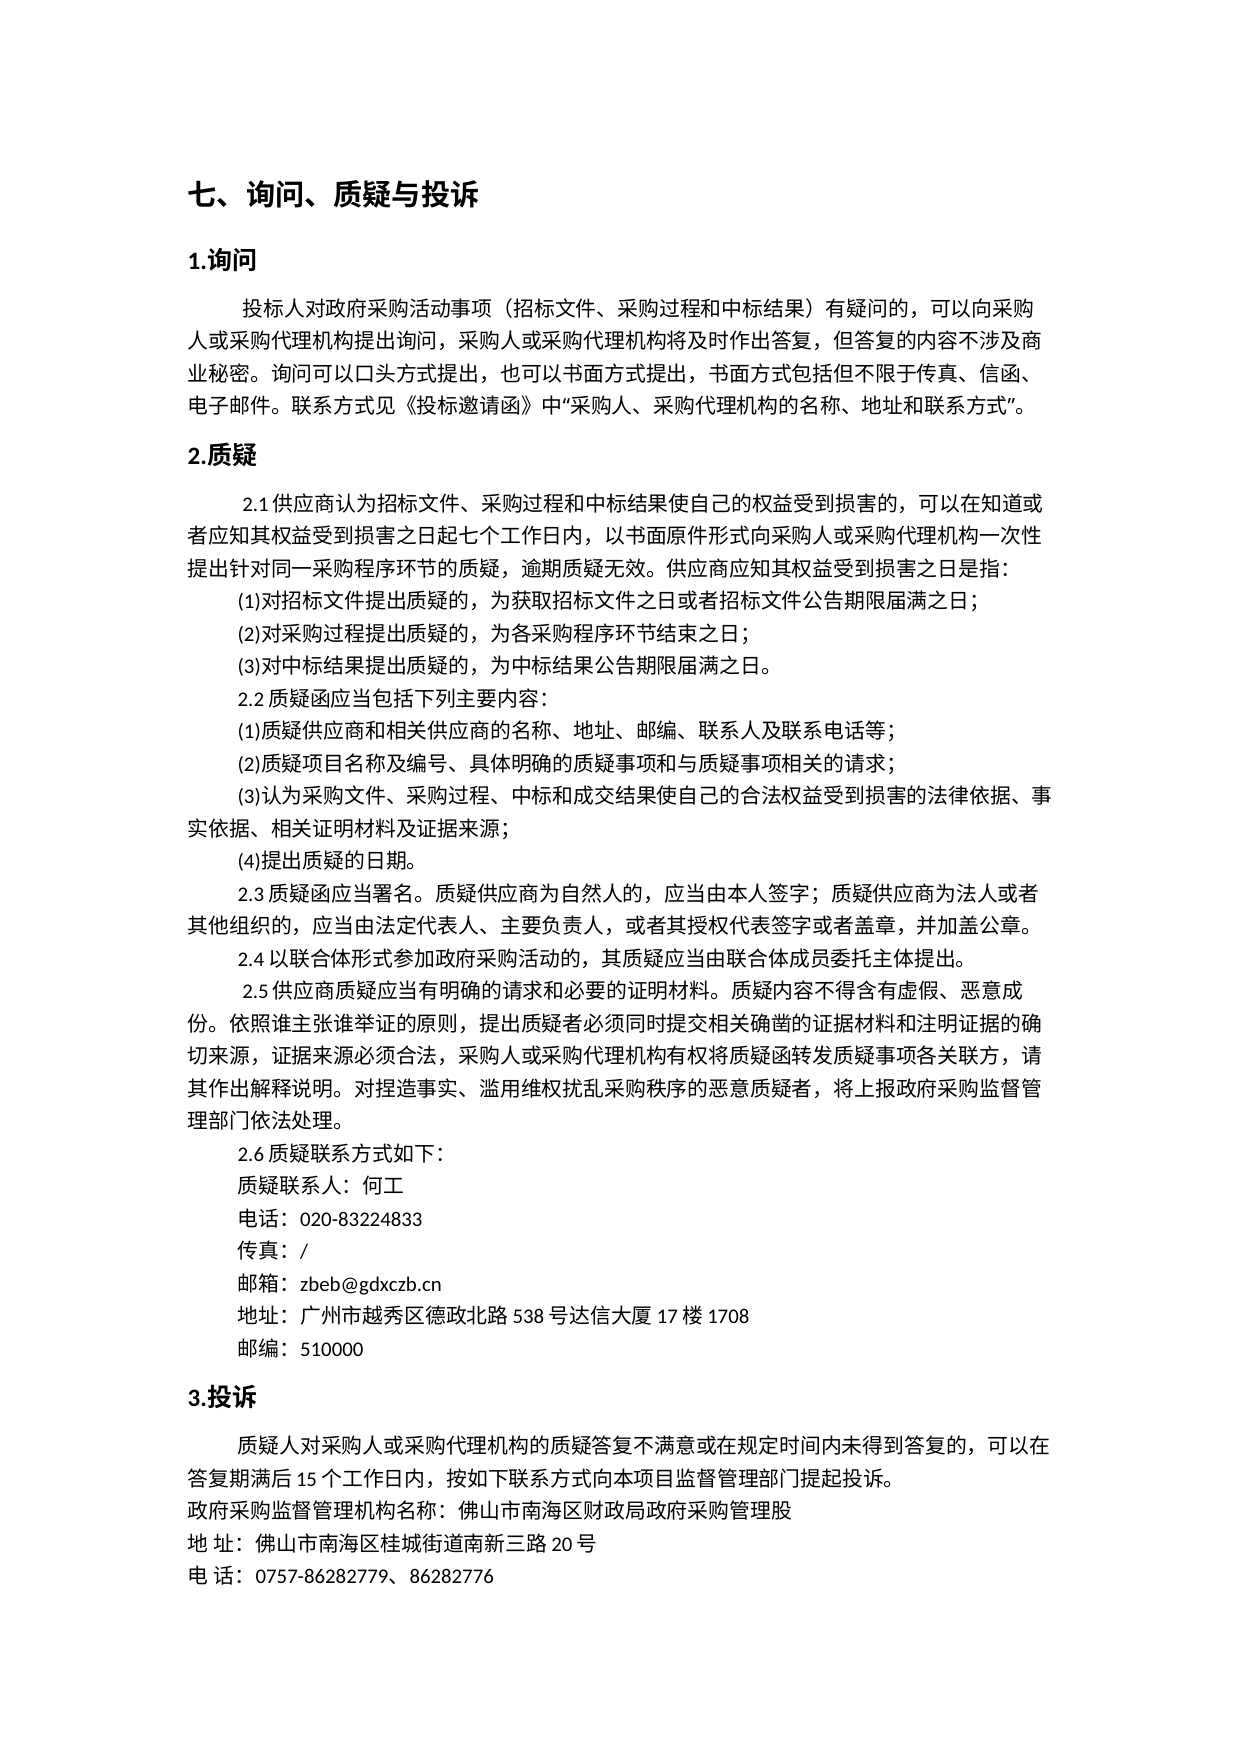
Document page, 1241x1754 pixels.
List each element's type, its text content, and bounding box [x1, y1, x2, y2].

text (4)提出质疑的日期。 [187, 844, 1053, 877]
text 七、询问、质疑与投诉 [187, 162, 1053, 227]
text 地 址：佛山市南海区桂城街道南新三路20号 [187, 1527, 1053, 1559]
text 2.1供应商认为招标文件、采购过程和中标结果使自己的权益受到损害的，可以在知道或者应知其权益受到损害之日起七个工作日内，以书面原件形式向采购人或采购代理机构一次性提出针对同一采购程序环节的质疑，逾期质疑无效。供应商应知其权益受到损害之日是指： [187, 487, 1053, 584]
text 地址：广州市越秀区德政北路538号达信大厦17楼1708 [187, 1299, 1053, 1332]
text 2.2质疑函应当包括下列主要内容： [187, 682, 1053, 714]
text 政府采购监督管理机构名称：佛山市南海区财政局政府采购管理股 [187, 1494, 1053, 1527]
text (3)认为采购文件、采购过程、中标和成交结果使自己的合法权益受到损害的法律依据、事实依据、相关证明材料及证据来源； [187, 779, 1053, 844]
text 传真：/ [187, 1234, 1053, 1267]
text 2.5供应商质疑应当有明确的请求和必要的证明材料。质疑内容不得含有虚假、恶意成份。依照谁主张谁举证的原则，提出质疑者必须同时提交相关确凿的证据材料和注明证据的确切来源，证据来源必须合法，采购人或采购代理机构有权将质疑函转发质疑事项各关联方，请其作出解释说明。对捏造事实、滥用维权扰乱采购秩序的恶意质疑者，将上报政府采购监督管理部门依法处理。 [187, 974, 1053, 1137]
text (2)对采购过程提出质疑的，为各采购程序环节结束之日； [187, 617, 1053, 649]
text (1)质疑供应商和相关供应商的名称、地址、邮编、联系人及联系电话等； [187, 714, 1053, 747]
text 3.投诉 [187, 1364, 1053, 1429]
text 邮箱：zbeb@gdxczb.cn [187, 1267, 1053, 1299]
text (3)对中标结果提出质疑的，为中标结果公告期限届满之日。 [187, 649, 1053, 682]
text 2.3 质疑函应当署名。质疑供应商为自然人的，应当由本人签字；质疑供应商为法人或者其他组织的，应当由法定代表人、主要负责人，或者其授权代表签字或者盖章，并加盖公章。 [187, 877, 1053, 942]
text (1)对招标文件提出质疑的，为获取招标文件之日或者招标文件公告期限届满之日； [187, 584, 1053, 617]
text 2.质疑 [187, 422, 1053, 487]
text 质疑联系人：何工 [187, 1169, 1053, 1202]
text 电话：020-83224833 [187, 1202, 1053, 1234]
text 质疑人对采购人或采购代理机构的质疑答复不满意或在规定时间内未得到答复的，可以在答复期满后15个工作日内，按如下联系方式向本项目监督管理部门提起投诉。 [187, 1429, 1053, 1494]
text 2.6质疑联系方式如下： [187, 1137, 1053, 1169]
text 1.询问 [187, 227, 1053, 292]
text 电 话：0757-86282779、86282776 [187, 1559, 1053, 1592]
text (2)质疑项目名称及编号、具体明确的质疑事项和与质疑事项相关的请求； [187, 747, 1053, 779]
text 投标人对政府采购活动事项（招标文件、采购过程和中标结果）有疑问的，可以向采购人或采购代理机构提出询问，采购人或采购代理机构将及时作出答复，但答复的内容不涉及商业秘密。询问可以口头方式提出，也可以书面方式提出，书面方式包括但不限于传真、信函、电子邮件。联系方式见《投标邀请函》中“采购人、采购代理机构的名称、地址和联系方式”。 [187, 292, 1053, 422]
text 2.4以联合体形式参加政府采购活动的，其质疑应当由联合体成员委托主体提出。 [187, 942, 1053, 974]
text 邮编：510000 [187, 1332, 1053, 1364]
